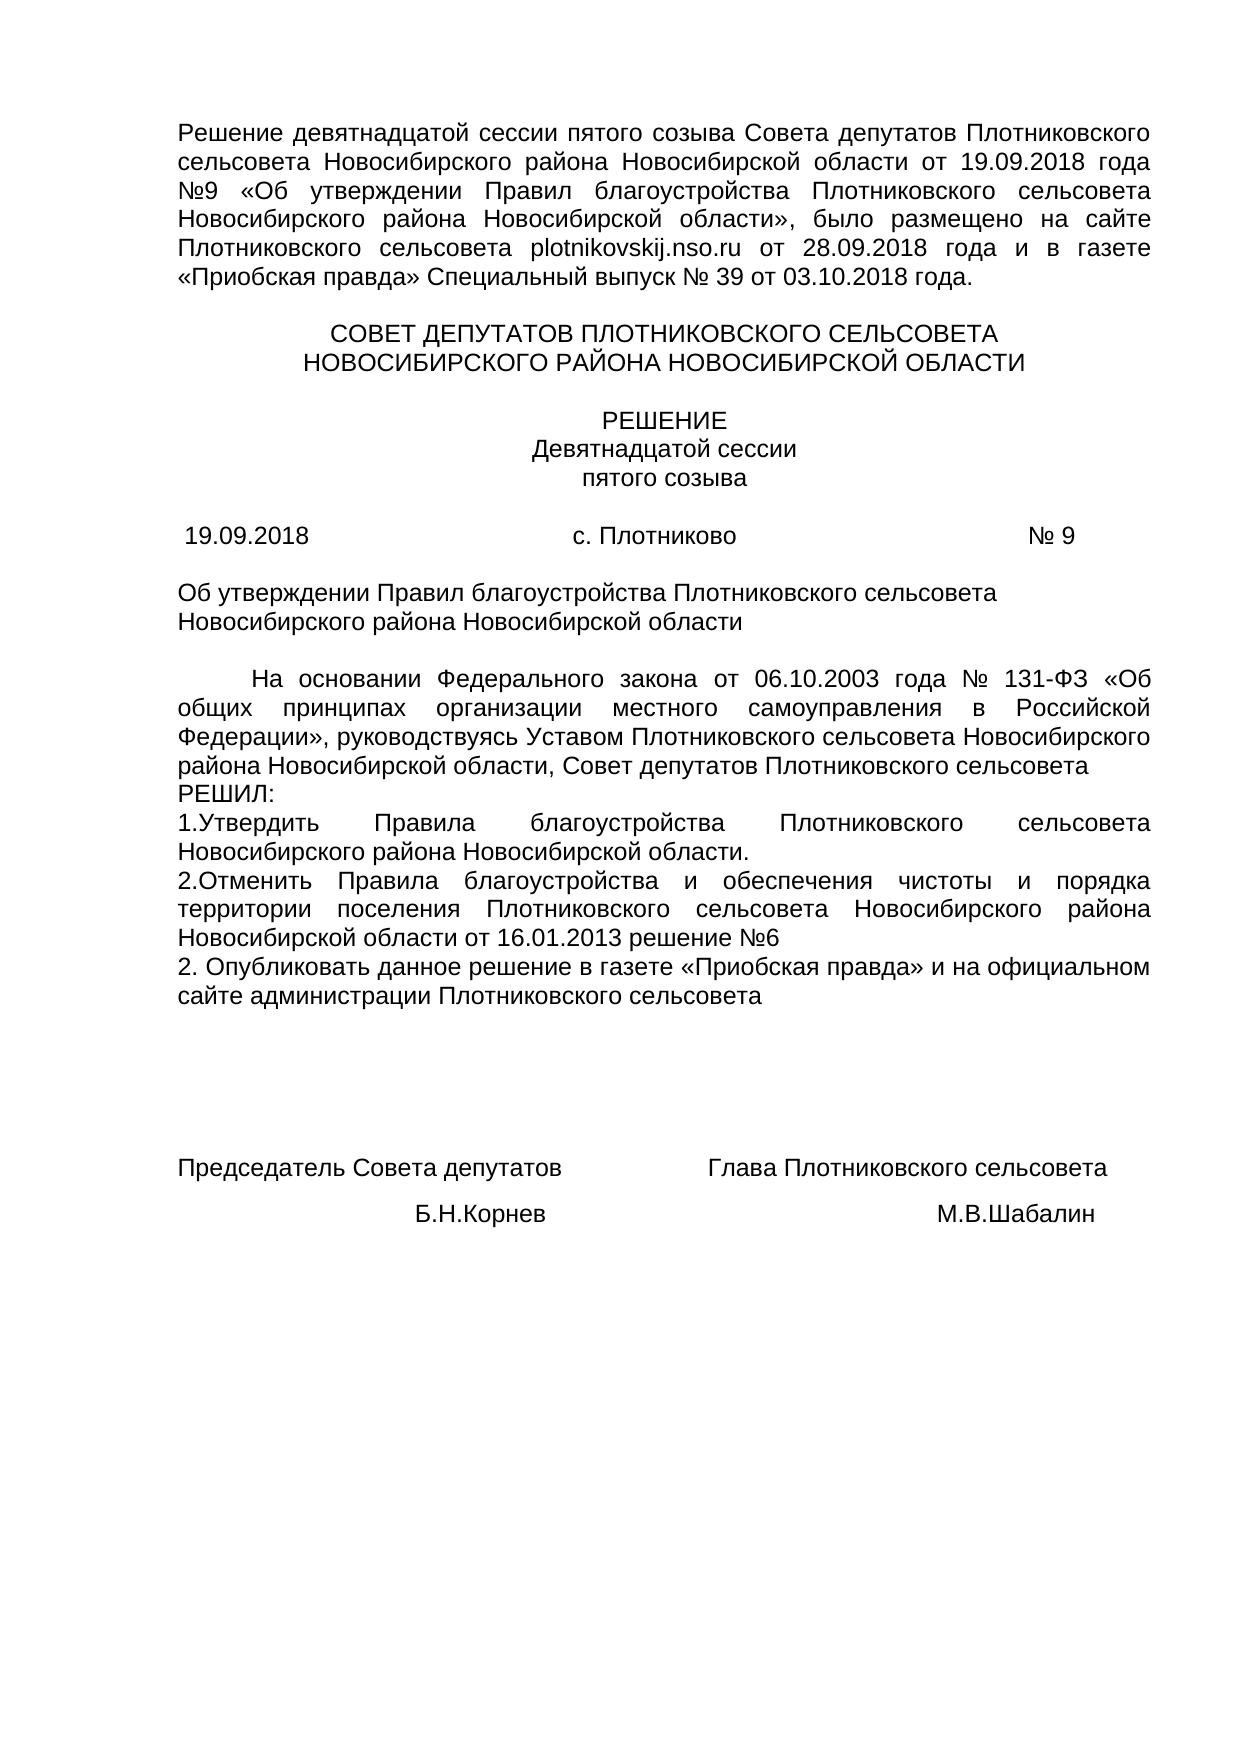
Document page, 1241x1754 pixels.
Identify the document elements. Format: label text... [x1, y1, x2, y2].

text СОВЕТ ДЕПУТАТОВ ПЛОТНИКОВСКОГО СЕЛЬСОВЕТА [177, 319, 1152, 348]
text Решение девятнадцатой сессии пятого созыва Совета депутатов Плотниковского сельсовета Новосибирского района Новосибирской области от 19.09.2018 года №9 «Об утверждении Правил благоустройства Плотниковского сельсовета Новосибирского района Новосибирской области», было размещено на сайте Плотниковского сельсовета plotnikovskij.nso.ru от 28.09.2018 года и в газете «Приобская правда» Специальный выпуск № 39 от 03.10.2018 года. [177, 118, 1152, 291]
text 19.09.2018 с. Плотниково № 9 [177, 521, 1152, 549]
text НОВОСИБИРСКОГО РАЙОНА НОВОСИБИРСКОЙ ОБЛАСТИ [177, 348, 1152, 377]
text Об утверждении Правил благоустройства Плотниковского сельсовета Новосибирского района Новосибирской области [177, 578, 1019, 636]
text На основании Федерального закона от 06.10.2003 года № 131-ФЗ «Об общих принципах организации местного самоуправления в Российской Федерации», руководствуясь Уставом Плотниковского сельсовета Новосибирского района Новосибирской области, Совет депутатов Плотниковского сельсовета [177, 664, 1152, 779]
text Девятнадцатой сессии [177, 434, 1152, 463]
text Б.Н.Корнев М.В.Шабалин [177, 1199, 1152, 1227]
text 2. Опубликовать данное решение в газете «Приобская правда» и на официальном сайте администрации Плотниковского сельсовета [177, 952, 1152, 1009]
text пятого созыва [177, 463, 1152, 492]
text 2.Отменить Правила благоустройства и обеспечения чистоты и порядка территории поселения Плотниковского сельсовета Новосибирского района Новосибирской области от 16.01.2013 решение №6 [177, 866, 1152, 952]
text 1.Утвердить Правила благоустройства Плотниковского сельсовета Новосибирского района Новосибирской области. [177, 808, 1152, 866]
text РЕШЕНИЕ [177, 406, 1152, 434]
text РЕШИЛ: [177, 779, 1152, 808]
text Председатель Совета депутатов Глава Плотниковского сельсовета [177, 1153, 1152, 1182]
